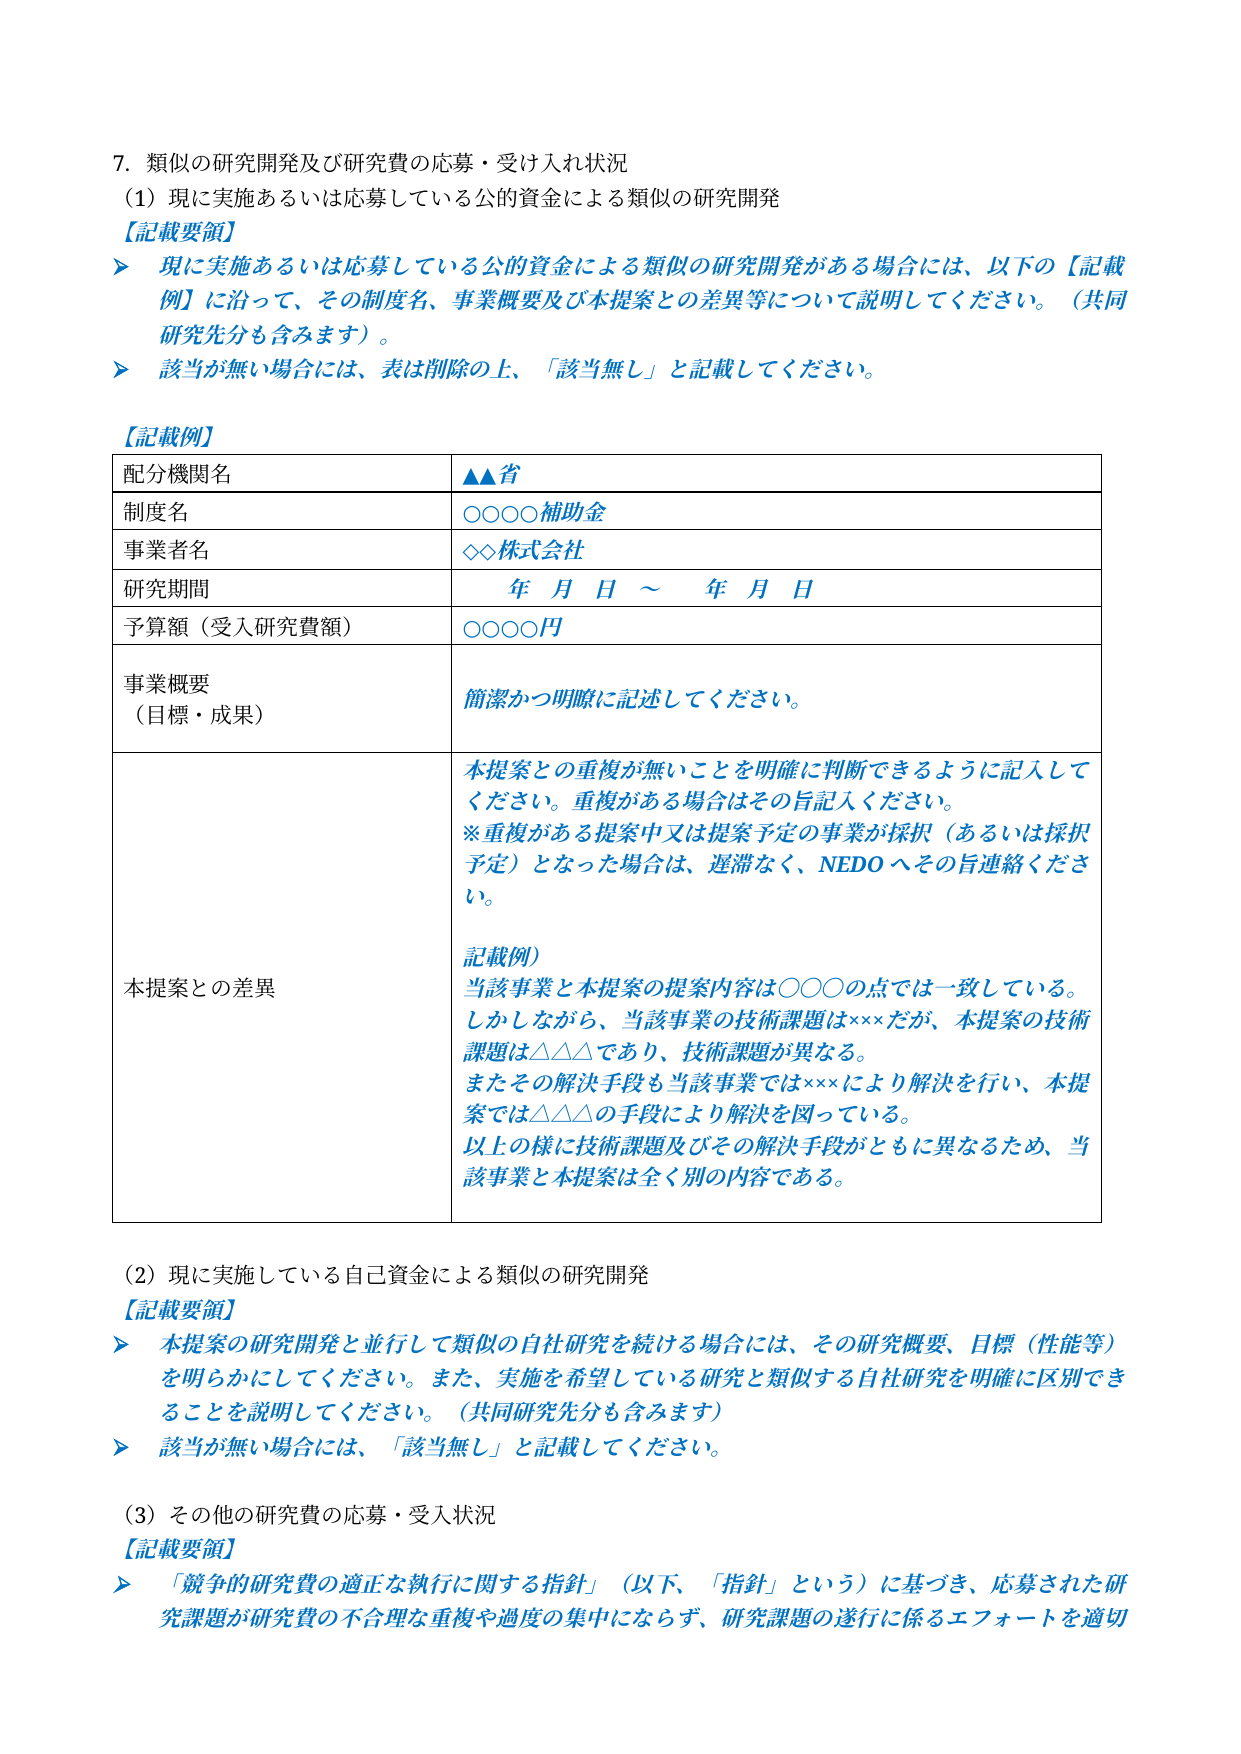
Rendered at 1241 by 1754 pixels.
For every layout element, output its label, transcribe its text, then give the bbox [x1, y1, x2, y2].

table_cell 制度名 [113, 493, 451, 529]
text （2）現に実施している自己資金による類似の研究開発 [112, 1257, 1128, 1291]
table_cell 本提案との差異 [113, 753, 451, 1222]
table_cell 事業概要 （目標・成果） [113, 645, 451, 752]
list 該当が無い場合には、「該当無し」と記載してください。 [112, 1428, 1128, 1463]
text 【記載要領】 [112, 214, 1128, 248]
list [112, 1566, 1128, 1634]
table_cell 年 月 日 ～ 年 月 日 [452, 570, 1101, 606]
text （1）現に実施あるいは応募している公的資金による類似の研究開発 [112, 179, 1128, 214]
table_cell 予算額（受入研究費額） [113, 607, 451, 644]
table_cell ◇◇株式会社 [452, 530, 1101, 568]
table_cell 簡潔かつ明瞭に記述してください。 [452, 645, 1101, 752]
table_header 配分機関名 [113, 455, 451, 491]
table_cell ○○○○補助金 [452, 493, 1101, 529]
text 7．類似の研究開発及び研究費の応募・受け入れ状況 [112, 145, 1128, 179]
text 【記載例】 [112, 419, 1128, 453]
table_cell 研究期間 [113, 570, 451, 606]
text 【記載要領】 [112, 1291, 1128, 1326]
table_cell 事業者名 [113, 530, 451, 568]
text （3）その他の研究費の応募・受入状況 [112, 1497, 1128, 1531]
table_header ▲▲省 [452, 455, 1101, 491]
list 現に実施あるいは応募している公的資金による類似の研究開発がある場合には、以下の【記載例】に沿って、その制度名、事業概要及び本提案との差異等について説明してください。（共同研究先分も含みます）。 [112, 248, 1128, 351]
list 本提案の研究開発と並行して類似の自社研究を続ける場合には、その研究概要、目標（性能等）を明らかにしてください。また、実施を希望している研究と類似する自社研究を明確に区別できることを説明してください。（共同研究先分も含みます） [112, 1326, 1128, 1428]
list 該当が無い場合には、表は削除の上、「該当無し」と記載してください。 [112, 351, 1128, 385]
table_cell ○○○○円 [452, 607, 1101, 644]
table_cell 本提案との重複が無いことを明確に判断できるように記入してください。重複がある場合はその旨記入ください。 ※重複がある提案中又は提案予定の事業が採択（あるいは採択予定）となった場合は、遅滞なく、NEDOへその旨連絡ください。 記載例） 当該事業と本提案の提案内容は〇〇〇の点では一致している。しかしながら、当該事業の技術課題は×××だが、本提案の技術課題は△△△であり、技術課題が異なる。 またその解決手段も当該事業では×××により解決を行い、本提案では△△△の手段により解決を図っている。 以上の様に技術課題及びその解決手段がともに異なるため、当該事業と本提案は全く別の内容である。 [452, 753, 1101, 1222]
text 【記載要領】 [112, 1531, 1128, 1566]
